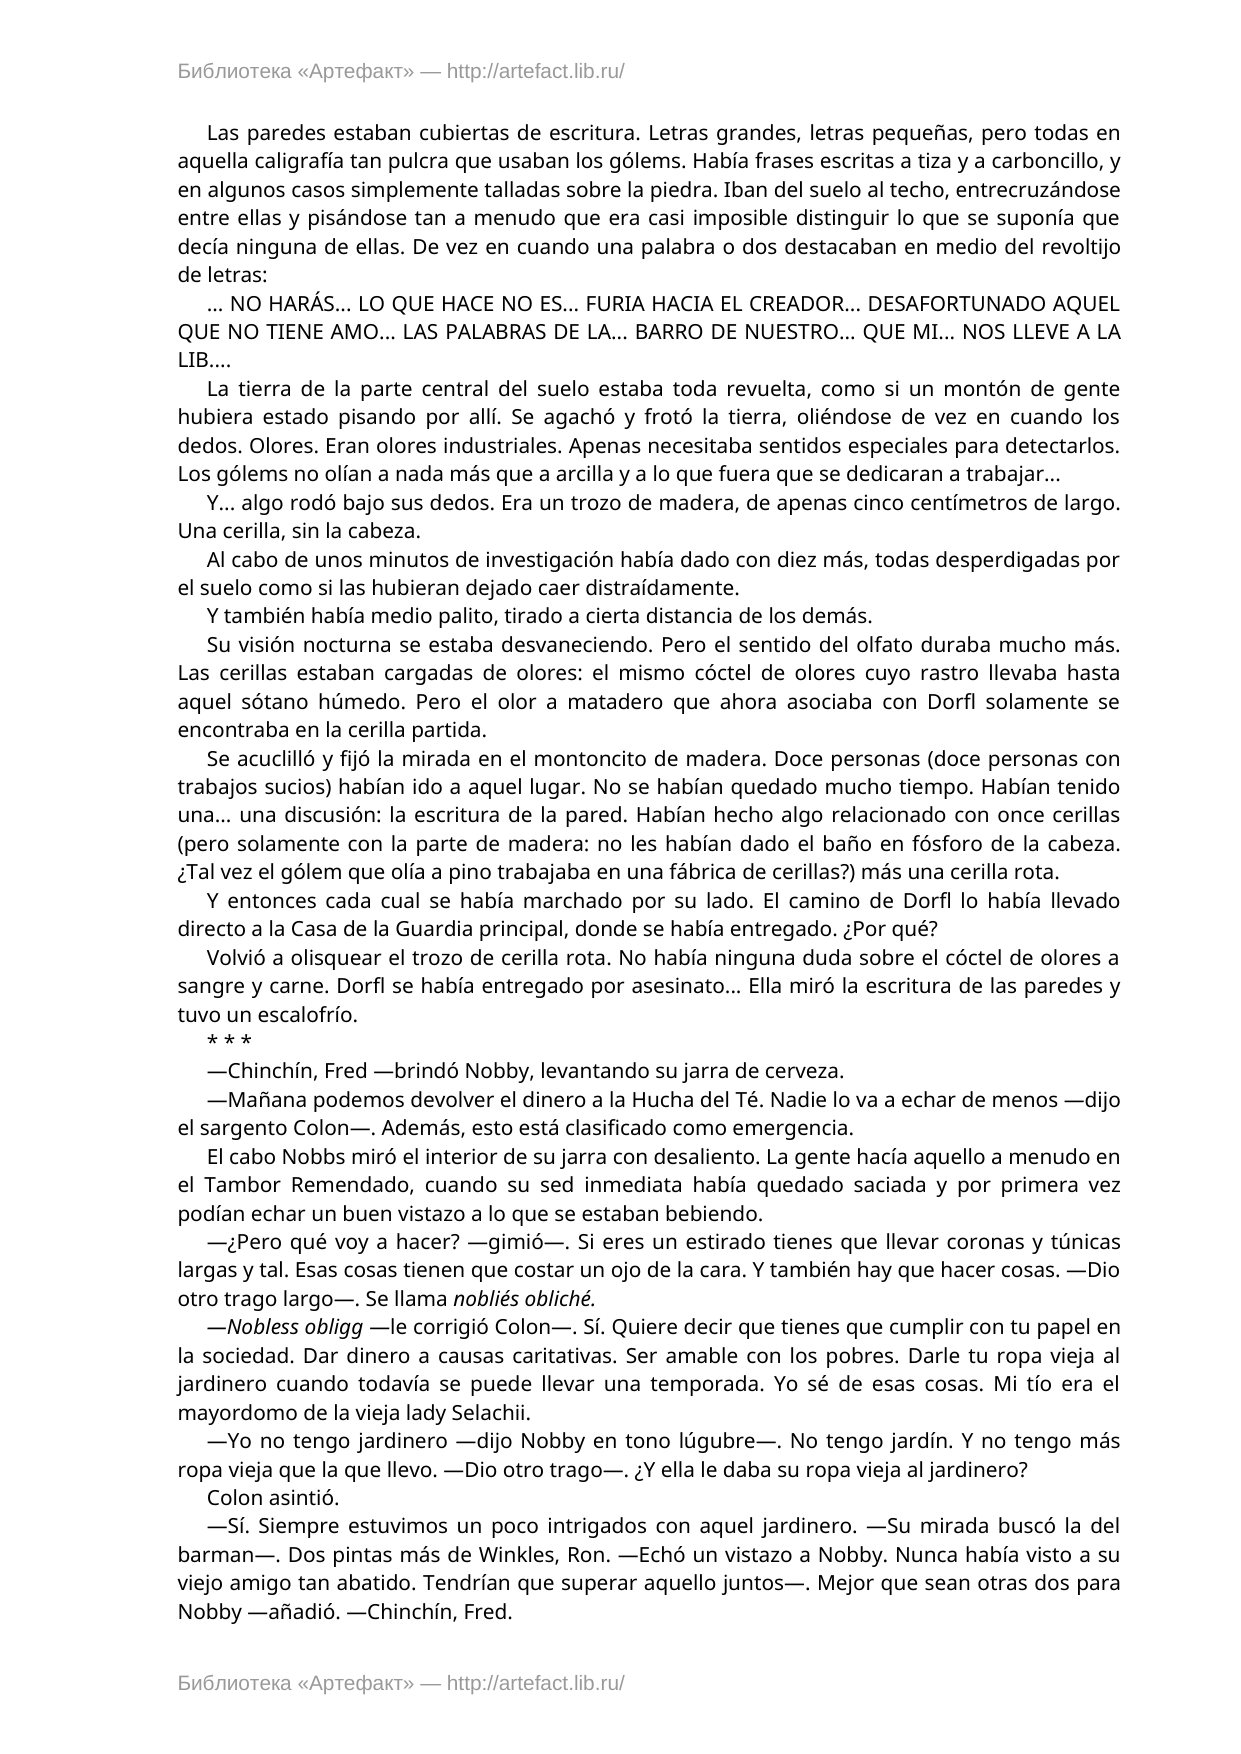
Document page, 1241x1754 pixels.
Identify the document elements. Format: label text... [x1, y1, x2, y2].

text —Nobless obligg —le corrigió Colon—. Sí. Quiere decir que tienes que cumplir con tu papel en la sociedad. Dar dinero a causas caritativas. Ser amable con los pobres. Darle tu ropa vieja al jardinero cuando todavía se puede llevar una temporada. Yo sé de esas cosas. Mi tío era el mayordomo de la vieja lady Selachii. [177, 1312, 1122, 1426]
text Volvió a olisquear el trozo de cerilla rota. No había ninguna duda sobre el cóctel de olores a sangre y carne. Dorfl se había entregado por asesinato... Ella miró la escritura de las paredes y tuvo un escalofrío. [177, 943, 1122, 1028]
text La tierra de la parte central del suelo estaba toda revuelta, como si un montón de gente hubiera estado pisando por allí. Se agachó y frotó la tierra, oliéndose de vez en cuando los dedos. Olores. Eran olores industriales. Apenas necesitaba sentidos especiales para detectarlos. Los gólems no olían a nada más que a arcilla y a lo que fuera que se dedicaran a trabajar... [177, 374, 1122, 488]
text Y también había medio palito, tirado a cierta distancia de los demás. [177, 602, 1122, 630]
text Su visión nocturna se estaba desvaneciendo. Pero el sentido del olfato duraba mucho más. Las cerillas estaban cargadas de olores: el mismo cóctel de olores cuyo rastro llevaba hasta aquel sótano húmedo. Pero el olor a matadero que ahora asociaba con Dorfl solamente se encontraba en la cerilla partida. [177, 630, 1122, 744]
text —Chinchín, Fred —brindó Nobby, levantando su jarra de cerveza. [177, 1057, 1122, 1085]
text Y entonces cada cual se había marchado por su lado. El camino de Dorfl lo había llevado directo a la Casa de la Guardia principal, donde se había entregado. ¿Por qué? [177, 886, 1122, 943]
text El cabo Nobbs miró el interior de su jarra con desaliento. La gente hacía aquello a menudo en el Tambor Remendado, cuando su sed inmediata había quedado saciada y por primera vez podían echar un buen vistazo a lo que se estaban bebiendo. [177, 1142, 1122, 1227]
text —Yo no tengo jardinero —dijo Nobby en tono lúgubre—. No tengo jardín. Y no tengo más ropa vieja que la que llevo. —Dio otro trago—. ¿Y ella le daba su ropa vieja al jardinero? [177, 1426, 1122, 1483]
text Y... algo rodó bajo sus dedos. Era un trozo de madera, de apenas cinco centímetros de largo. Una cerilla, sin la cabeza. [177, 488, 1122, 545]
text Las paredes estaban cubiertas de escritura. Letras grandes, letras pequeñas, pero todas en aquella caligrafía tan pulcra que usaban los gólems. Había frases escritas a tiza y a carboncillo, y en algunos casos simplemente talladas sobre la piedra. Iban del suelo al techo, entrecruzándose entre ellas y pisándose tan a menudo que era casi imposible distinguir lo que se suponía que decía ninguna de ellas. De vez en cuando una palabra o dos destacaban en medio del revoltijo de letras: [177, 118, 1122, 289]
text —Sí. Siempre estuvimos un poco intrigados con aquel jardinero. —Su mirada buscó la del barman—. Dos pintas más de Winkles, Ron. —Echó un vistazo a Nobby. Nunca había visto a su viejo amigo tan abatido. Tendrían que superar aquello juntos—. Mejor que sean otras dos para Nobby —añadió. —Chinchín, Fred. [177, 1512, 1122, 1625]
text Se acuclilló y fijó la mirada en el montoncito de madera. Doce personas (doce personas con trabajos sucios) habían ido a aquel lugar. No se habían quedado mucho tiempo. Habían tenido una... una discusión: la escritura de la pared. Habían hecho algo relacionado con once cerillas (pero solamente con la parte de madera: no les habían dado el baño en fósforo de la cabeza. ¿Tal vez el gólem que olía a pino trabajaba en una fábrica de cerillas?) más una cerilla rota. [177, 744, 1122, 886]
text —¿Pero qué voy a hacer? —gimió—. Si eres un estirado tienes que llevar coronas y túnicas largas y tal. Esas cosas tienen que costar un ojo de la cara. Y también hay que hacer cosas. —Dio otro trago largo—. Se llama nobliés obliché. [177, 1227, 1122, 1312]
text —Mañana podemos devolver el dinero a la Hucha del Té. Nadie lo va a echar de menos —dijo el sargento Colon—. Además, esto está clasificado como emergencia. [177, 1085, 1122, 1142]
text * * * [177, 1028, 1122, 1057]
text Colon asintió. [177, 1483, 1122, 1512]
text Al cabo de unos minutos de investigación había dado con diez más, todas desperdigadas por el suelo como si las hubieran dejado caer distraídamente. [177, 545, 1122, 602]
text ... NO HARÁS... LO QUE HACE NO ES... FURIA HACIA EL CREADOR... DESAFORTUNADO AQUEL QUE NO TIENE AMO... LAS PALABRAS DE LA... BARRO DE NUESTRO... QUE MI... NOS LLEVE A LA LIB.... [177, 289, 1122, 374]
